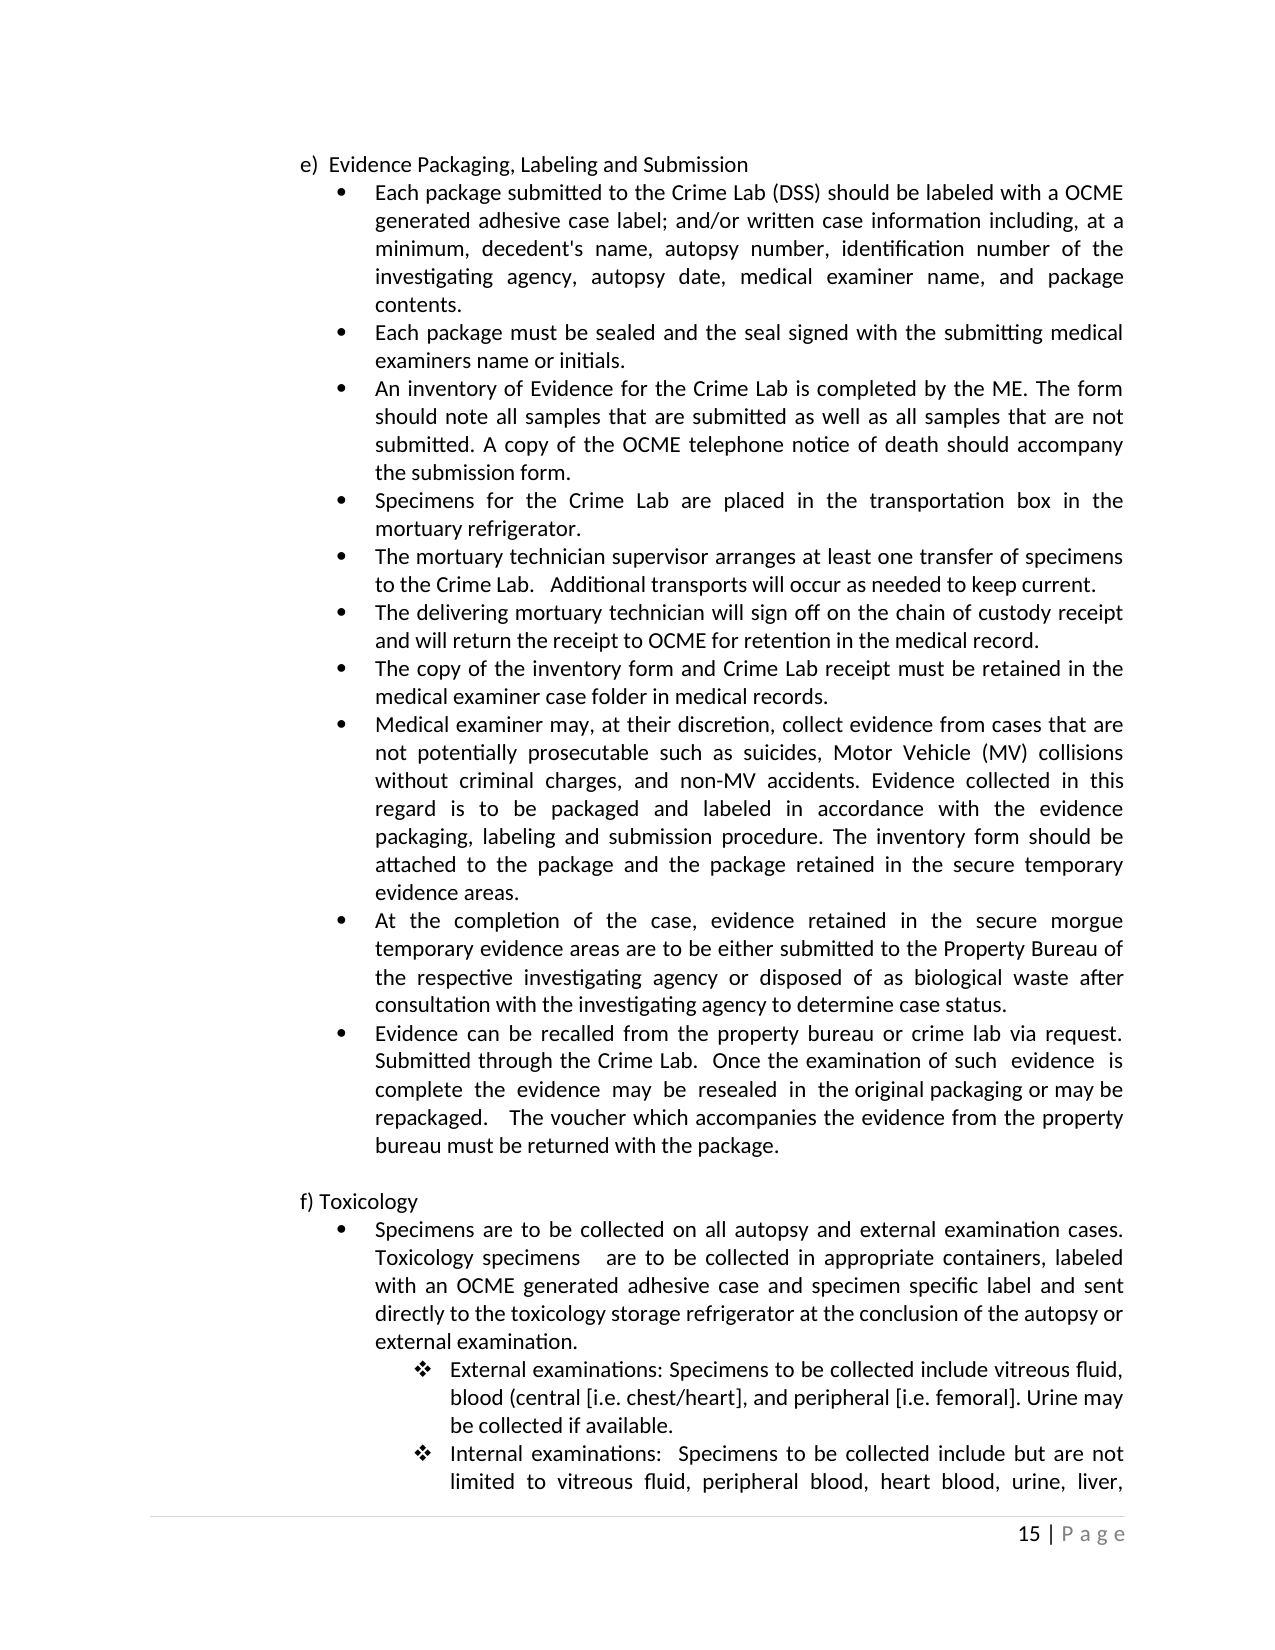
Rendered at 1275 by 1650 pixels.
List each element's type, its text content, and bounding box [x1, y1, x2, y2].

list Evidence can be recalled from the property bureau or crime lab via request. Submitted through the Crime Lab. Once the examination of such evidence is complete the evidence may be resealed in the original packaging or may be repackaged. The voucher which accompanies the evidence from the property bureau must be returned with the package. [337, 1019, 1125, 1159]
list Specimens are to be collected on all autopsy and external examination cases. Toxicology specimens are to be collected in appropriate containers, labeled with an OCME generated adhesive case and specimen specific label and sent directly to the toxicology storage refrigerator at the conclusion of the autopsy or external examination. [337, 1215, 1125, 1355]
list The copy of the inventory form and Crime Lab receipt must be retained in the medical examiner case folder in medical records. [337, 654, 1125, 710]
list External examinations: Specimens to be collected include vitreous fluid, blood (central [i.e. chest/heart], and peripheral [i.e. femoral]. Urine may be collected if available. [412, 1355, 1125, 1439]
text f) Toxicology [150, 1187, 1125, 1215]
list The delivering mortuary technician will sign off on the chain of custody receipt and will return the receipt to OCME for retention in the medical record. [337, 598, 1125, 654]
list Each package must be sealed and the seal signed with the submitting medical examiners name or initials. [337, 318, 1125, 374]
list An inventory of Evidence for the Crime Lab is completed by the ME. The form should note all samples that are submitted as well as all samples that are not submitted. A copy of the OCME telephone notice of death should accompany the submission form. [337, 374, 1125, 486]
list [412, 1439, 1125, 1495]
list The mortuary technician supervisor arranges at least one transfer of specimens to the Crime Lab. Additional transports will occur as needed to keep current. [337, 542, 1125, 598]
list Medical examiner may, at their discretion, collect evidence from cases that are not potentially prosecutable such as suicides, Motor Vehicle (MV) collisions without criminal charges, and non-MV accidents. Evidence collected in this regard is to be packaged and labeled in accordance with the evidence packaging, labeling and submission procedure. The inventory form should be attached to the package and the package retained in the secure temporary evidence areas. [337, 710, 1125, 907]
list Each package submitted to the Crime Lab (DSS) should be labeled with a OCME generated adhesive case label; and/or written case information including, at a minimum, decedent's name, autopsy number, identification number of the investigating agency, autopsy date, medical examiner name, and package contents. [337, 178, 1125, 318]
list At the completion of the case, evidence retained in the secure morgue temporary evidence areas are to be either submitted to the Property Bureau of the respective investigating agency or disposed of as biological waste after consultation with the investigating agency to determine case status. [337, 907, 1125, 1019]
list Specimens for the Crime Lab are placed in the transportation box in the mortuary refrigerator. [337, 486, 1125, 542]
text e) Evidence Packaging, Labeling and Submission [150, 150, 1125, 178]
